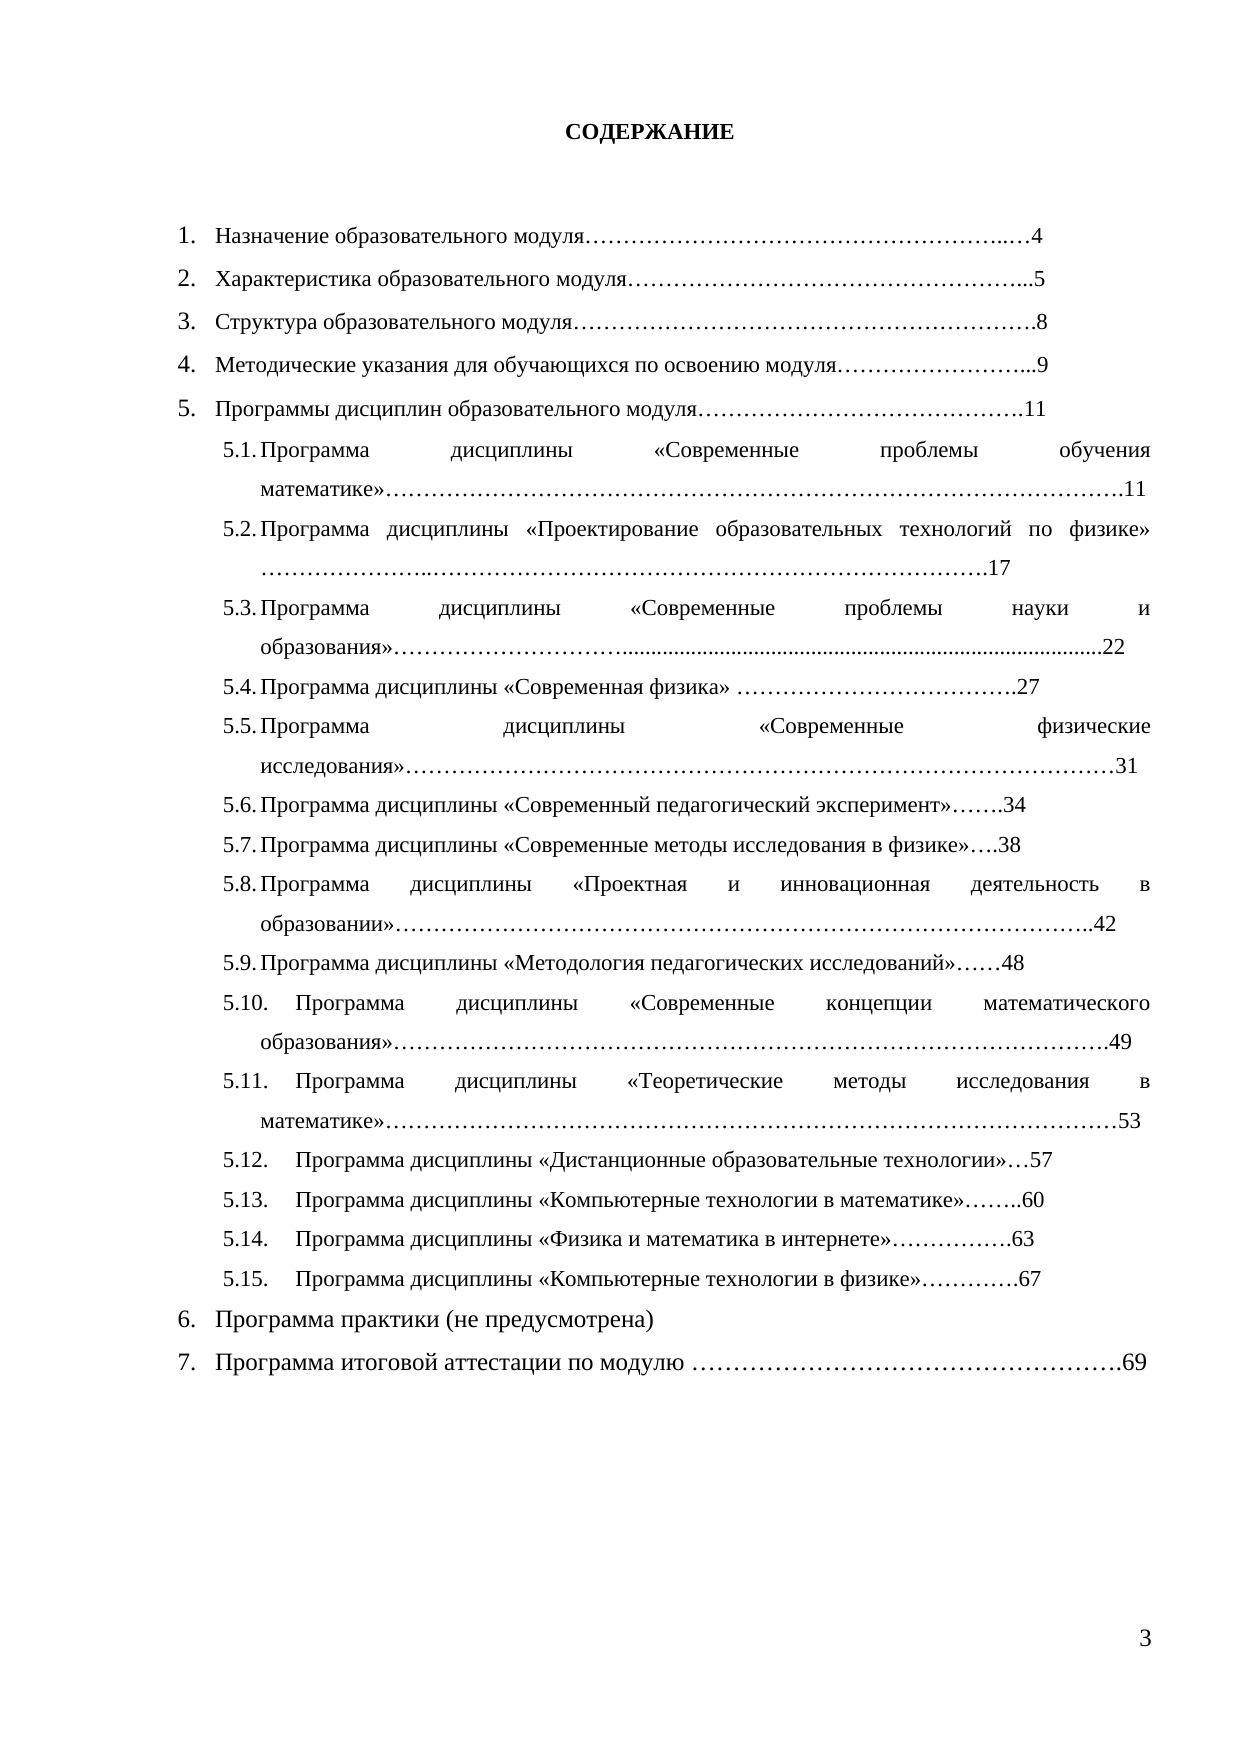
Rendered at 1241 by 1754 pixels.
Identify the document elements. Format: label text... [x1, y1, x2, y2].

list Программа дисциплины «Методология педагогических исследований»……48 [223, 949, 1152, 975]
list Программа дисциплины «Физика и математика в интернете»…………….63 [223, 1225, 1152, 1252]
list Программа дисциплины «Компьютерные технологии в физике»………….67 [223, 1265, 1152, 1291]
list Назначение образовательного модуля………………………………………………..…4 [177, 220, 1152, 249]
list Программа дисциплины «Проектная и инновационная деятельность в образовании»………………………………………………………………………………..42 [223, 870, 1152, 936]
list Программа дисциплины «Современные проблемы науки и образования»…………………………....................................................................................22 [223, 594, 1152, 659]
list Программа дисциплины «Дистанционные образовательные технологии»…57 [223, 1146, 1152, 1173]
list Программа итоговой аттестации по модулю …………………………………………….69 [177, 1347, 1152, 1376]
list Характеристика образовательного модуля……………………………………………...5 [177, 263, 1152, 292]
list Структура образовательного модуля…………………………………………………….8 [177, 306, 1152, 335]
list Программа дисциплины «Современные концепции математического образования»………………………………………………………………………………….49 [223, 988, 1152, 1054]
list Программы дисциплин образовательного модуля…………………………………….11 [177, 393, 1152, 421]
list Программа дисциплины «Компьютерные технологии в математике»……..60 [223, 1186, 1152, 1212]
list Программа дисциплины «Современная физика» ……………………………….27 [223, 673, 1152, 699]
list Методические указания для обучающихся по освоению модуля……………………...9 [177, 349, 1152, 378]
list Программа дисциплины «Теоретические методы исследования в математике»……………………………………………………………………………………53 [223, 1067, 1152, 1133]
text Содержание [148, 118, 1152, 144]
list Программа дисциплины «Современные методы исследования в физике»….38 [223, 831, 1152, 857]
list Программа дисциплины «Проектирование образовательных технологий по физике» …………………..……………………………………………………………….17 [223, 515, 1152, 581]
list Программа дисциплины «Современный педагогический эксперимент»…….34 [223, 791, 1152, 817]
list Программа дисциплины «Современные проблемы обучения математике»…………………………………………………………………………………….11 [223, 436, 1152, 502]
list Программа дисциплины «Современные физические исследования»…………………………………………………………………………………31 [223, 712, 1152, 778]
list Программа практики (не предусмотрена) [177, 1304, 1152, 1333]
